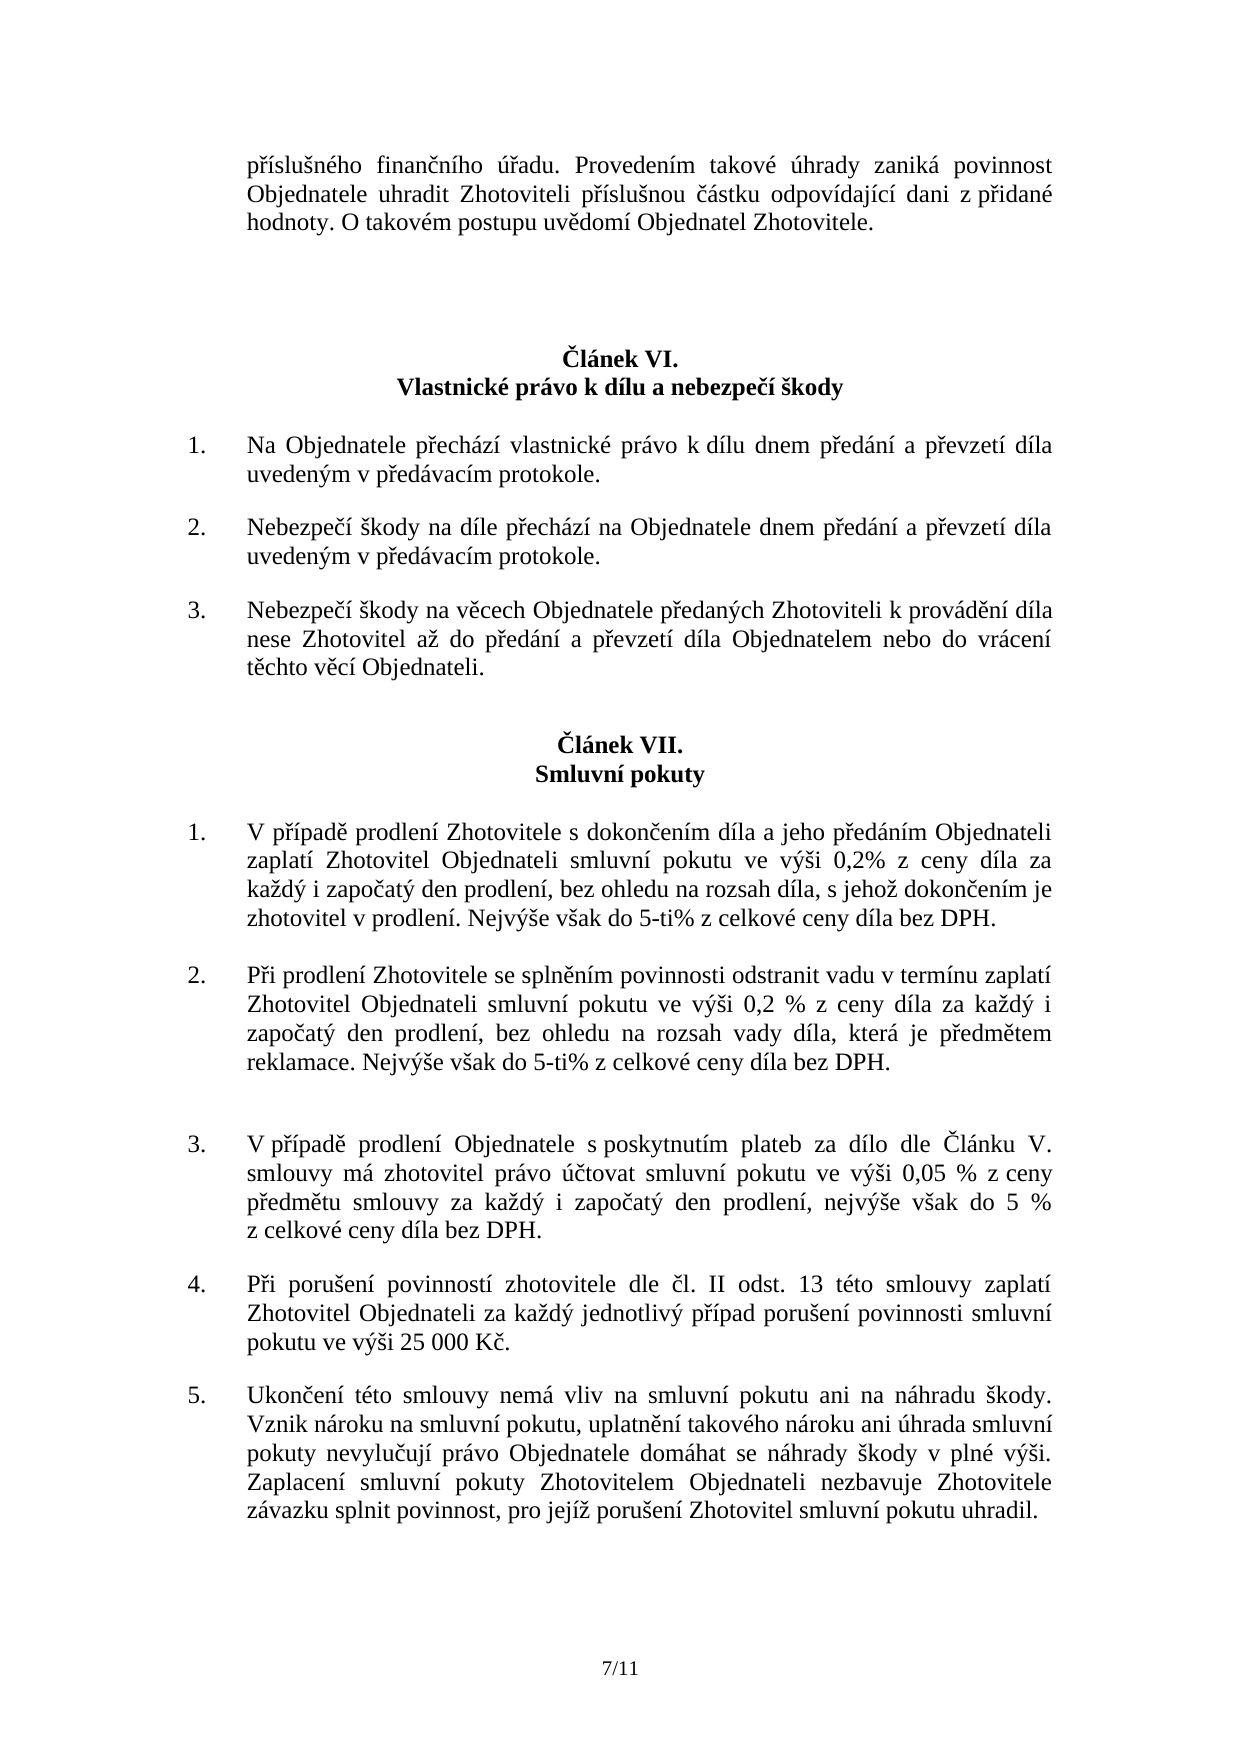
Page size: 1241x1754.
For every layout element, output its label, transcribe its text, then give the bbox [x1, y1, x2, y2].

list V případě prodlení Zhotovitele s dokončením díla a jeho předáním Objednateli zaplatí Zhotovitel Objednateli smluvní pokutu ve výši 0,2% z ceny díla za každý i započatý den prodlení, bez ohledu na rozsah díla, s jehož dokončením je zhotovitel v prodlení. Nejvýše však do 5-ti% z celkové ceny díla bez DPH. [187, 817, 1053, 932]
list V případě prodlení Objednatele s poskytnutím plateb za dílo dle Článku V. smlouvy má zhotovitel právo účtovat smluvní pokutu ve výši 0,05 % z ceny předmětu smlouvy za každý i započatý den prodlení, nejvýše však do 5 % z celkové ceny díla bez DPH. [187, 1129, 1053, 1244]
list Ukončení této smlouvy nemá vliv na smluvní pokutu ani na náhradu škody. Vznik nároku na smluvní pokutu, uplatnění takového nároku ani úhrada smluvní pokuty nevylučují právo Objednatele domáhat se náhrady škody v plné výši. Zaplacení smluvní pokuty Zhotovitelem Objednateli nezbavuje Zhotovitele závazku splnit povinnost, pro jejíž porušení Zhotovitel smluvní pokutu uhradil. [187, 1380, 1053, 1524]
list Nebezpečí škody na díle přechází na Objednatele dnem předání a převzetí díla uvedeným v předávacím protokole. [187, 512, 1053, 570]
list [187, 150, 1053, 236]
list Na Objednatele přechází vlastnické právo k dílu dnem předání a převzetí díla uvedeným v předávacím protokole. [187, 430, 1053, 487]
text Článek VII. [187, 730, 1053, 759]
list Při porušení povinností zhotovitele dle čl. II odst. 13 této smlouvy zaplatí Zhotovitel Objednateli za každý jednotlivý případ porušení povinnosti smluvní pokutu ve výši 25 000 Kč. [187, 1269, 1053, 1355]
list Nebezpečí škody na věcech Objednatele předaných Zhotoviteli k provádění díla nese Zhotovitel až do předání a převzetí díla Objednatelem nebo do vrácení těchto věcí Objednateli. [187, 595, 1053, 681]
text Smluvní pokuty [187, 759, 1053, 788]
text Článek VI. [187, 344, 1053, 372]
text Vlastnické právo k dílu a nebezpečí škody [187, 372, 1053, 401]
list Při prodlení Zhotovitele se splněním povinnosti odstranit vadu v termínu zaplatí Zhotovitel Objednateli smluvní pokutu ve výši 0,2 % z ceny díla za každý i započatý den prodlení, bez ohledu na rozsah vady díla, která je předmětem reklamace. Nejvýše však do 5-ti% z celkové ceny díla bez DPH. [187, 960, 1053, 1075]
